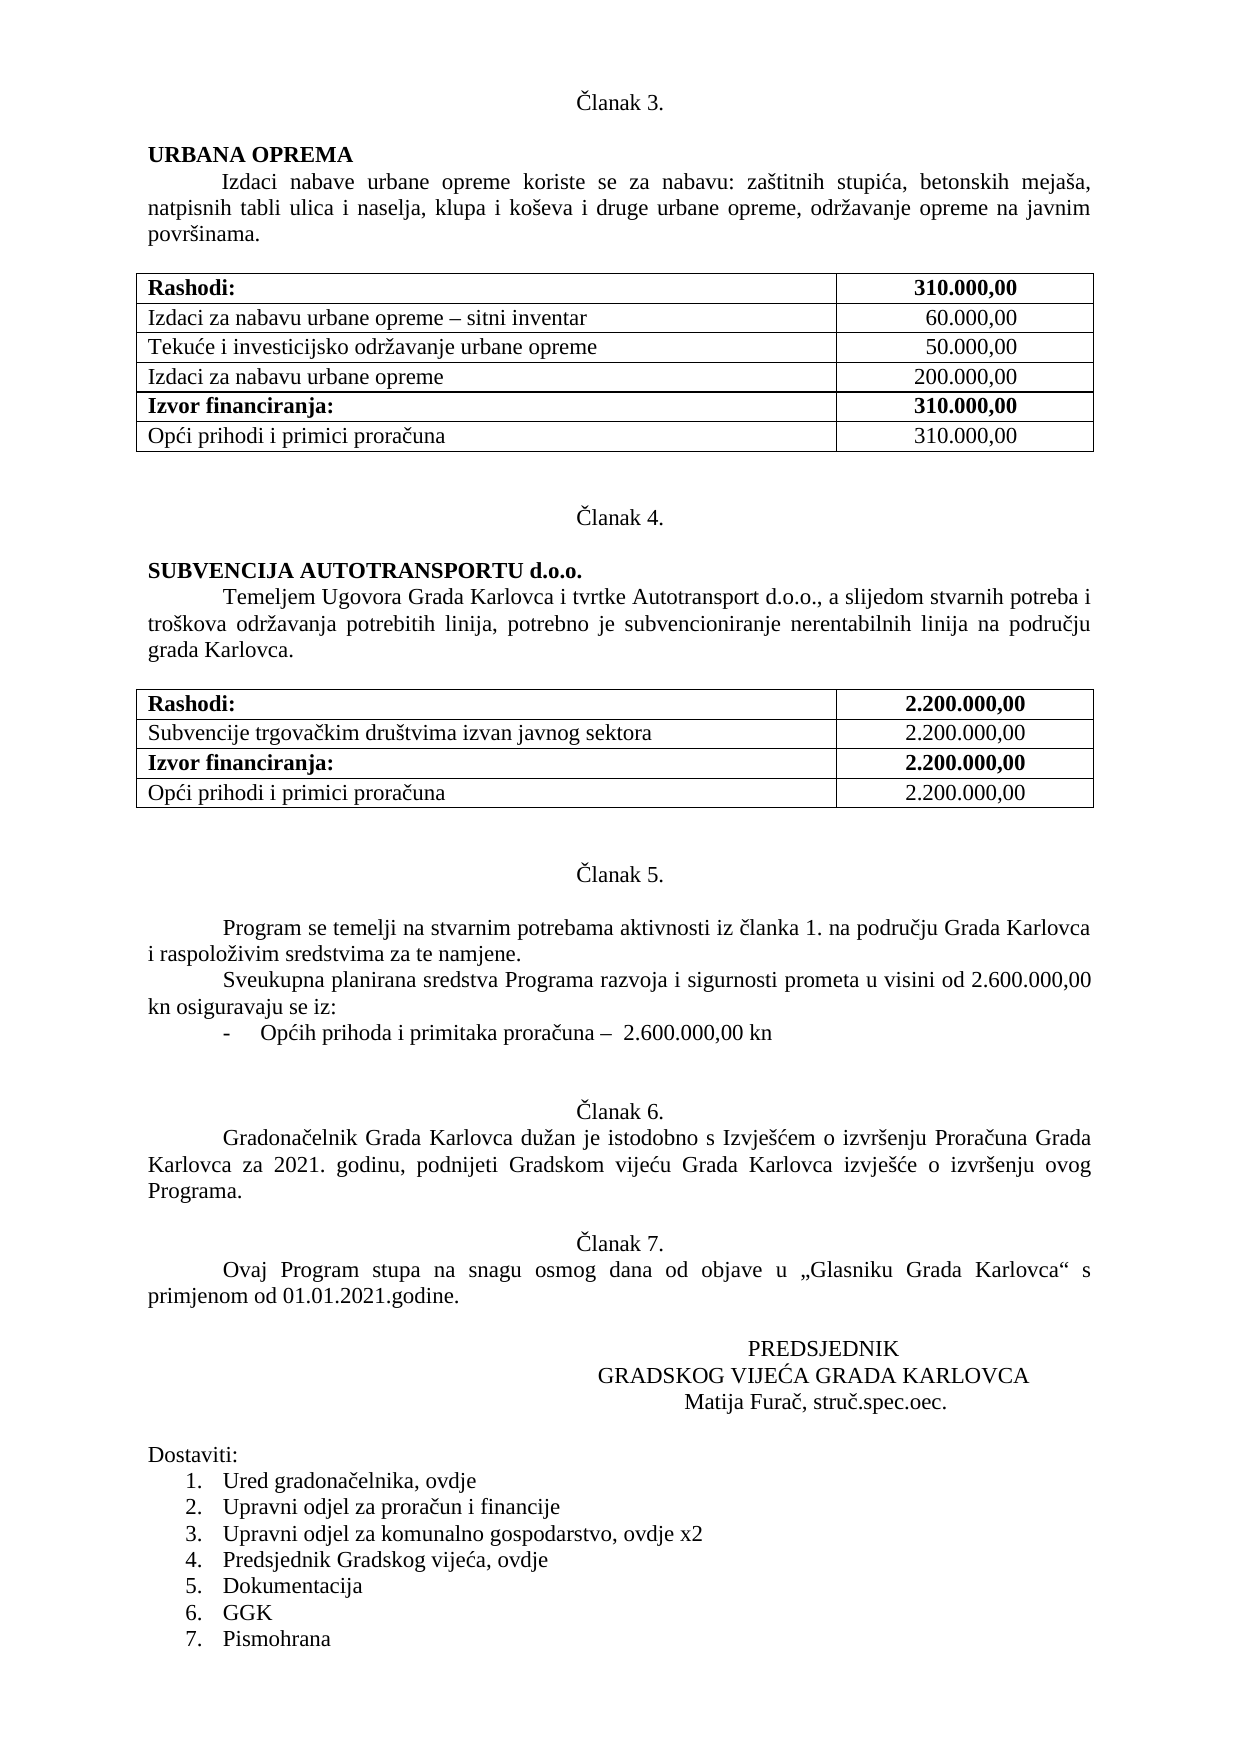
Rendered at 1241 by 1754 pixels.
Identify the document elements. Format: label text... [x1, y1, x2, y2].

table_cell 50.000,00 [837, 333, 1093, 362]
text PREDSJEDNIK [673, 1335, 1092, 1362]
table_cell Tekuće i investicijsko održavanje urbane opreme [137, 333, 836, 362]
list Predsjednik Gradskog vijeća, ovdje [185, 1546, 1092, 1572]
text SUBVENCIJA AUTOTRANSPORTU d.o.o. [148, 557, 1092, 583]
table_cell 310.000,00 [837, 393, 1093, 421]
text Program se temelji na stvarnim potrebama aktivnosti iz članka 1. na području Grada Karlovca i raspoloživim sredstvima za te namjene. [148, 914, 1092, 966]
table_cell Opći prihodi i primici proračuna [137, 779, 836, 807]
table_cell Izvor financiranja: [137, 393, 836, 421]
text Gradonačelnik Grada Karlovca dužan je istodobno s Izvješćem o izvršenju Proračuna Grada Karlovca za 2021. godinu, podnijeti Gradskom vijeću Grada Karlovca izvješće o izvršenju ovog Programa. [148, 1124, 1092, 1203]
table_cell Opći prihodi i primici proračuna [137, 422, 836, 451]
list Ured gradonačelnika, ovdje [185, 1467, 1092, 1493]
list Pismohrana [185, 1625, 1092, 1652]
list Upravni odjel za komunalno gospodarstvo, ovdje x2 [185, 1520, 1092, 1546]
table_header 2.200.000,00 [837, 690, 1093, 718]
text Sveukupna planirana sredstva Programa razvoja i sigurnosti prometa u visini od 2.600.000,00 kn osiguravaju se iz: [148, 966, 1092, 1019]
table_cell 200.000,00 [837, 363, 1093, 391]
table_header 310.000,00 [837, 274, 1093, 303]
text Ovaj Program stupa na snagu osmog dana od objave u „Glasniku Grada Karlovca“ s primjenom od 01.01.2021.godine. [148, 1256, 1092, 1309]
text Članak 4. [148, 504, 1092, 531]
table_cell 2.200.000,00 [837, 720, 1093, 748]
table_cell Subvencije trgovačkim društvima izvan javnog sektora [137, 720, 836, 748]
list Općih prihoda i primitaka proračuna – 2.600.000,00 kn [223, 1019, 1092, 1045]
list Dokumentacija [185, 1572, 1092, 1599]
text Dostaviti: [148, 1441, 1092, 1467]
list Upravni odjel za proračun i financije [185, 1493, 1092, 1520]
text Izdaci nabave urbane opreme koriste se za nabavu: zaštitnih stupića, betonskih mejaša, natpisnih tabli ulica i naselja, klupa i koševa i druge urbane opreme, održavanje opreme na javnim površinama. [148, 168, 1092, 247]
table_cell 2.200.000,00 [837, 749, 1093, 778]
text Članak 6. [148, 1098, 1092, 1124]
text Članak 5. [148, 861, 1092, 887]
table_cell 310.000,00 [837, 422, 1093, 451]
table_cell Izdaci za nabavu urbane opreme – sitni inventar [137, 304, 836, 332]
table_cell Izdaci za nabavu urbane opreme [137, 363, 836, 391]
text URBANA OPREMA [148, 141, 1092, 168]
text Članak 7. [148, 1230, 1092, 1256]
text Članak 3. [148, 89, 1092, 115]
text Matija Furač, struč.spec.oec. [148, 1388, 1092, 1414]
text GRADSKOG VIJEĆA GRADA KARLOVCA [523, 1362, 1092, 1388]
table_cell Izvor financiranja: [137, 749, 836, 778]
table_cell 2.200.000,00 [837, 779, 1093, 807]
table_header Rashodi: [137, 690, 836, 718]
list GGK [185, 1599, 1092, 1625]
table_cell 60.000,00 [837, 304, 1093, 332]
table_header Rashodi: [137, 274, 836, 303]
text Temeljem Ugovora Grada Karlovca i tvrtke Autotransport d.o.o., a slijedom stvarnih potreba i troškova održavanja potrebitih linija, potrebno je subvencioniranje nerentabilnih linija na području grada Karlovca. [148, 583, 1092, 662]
